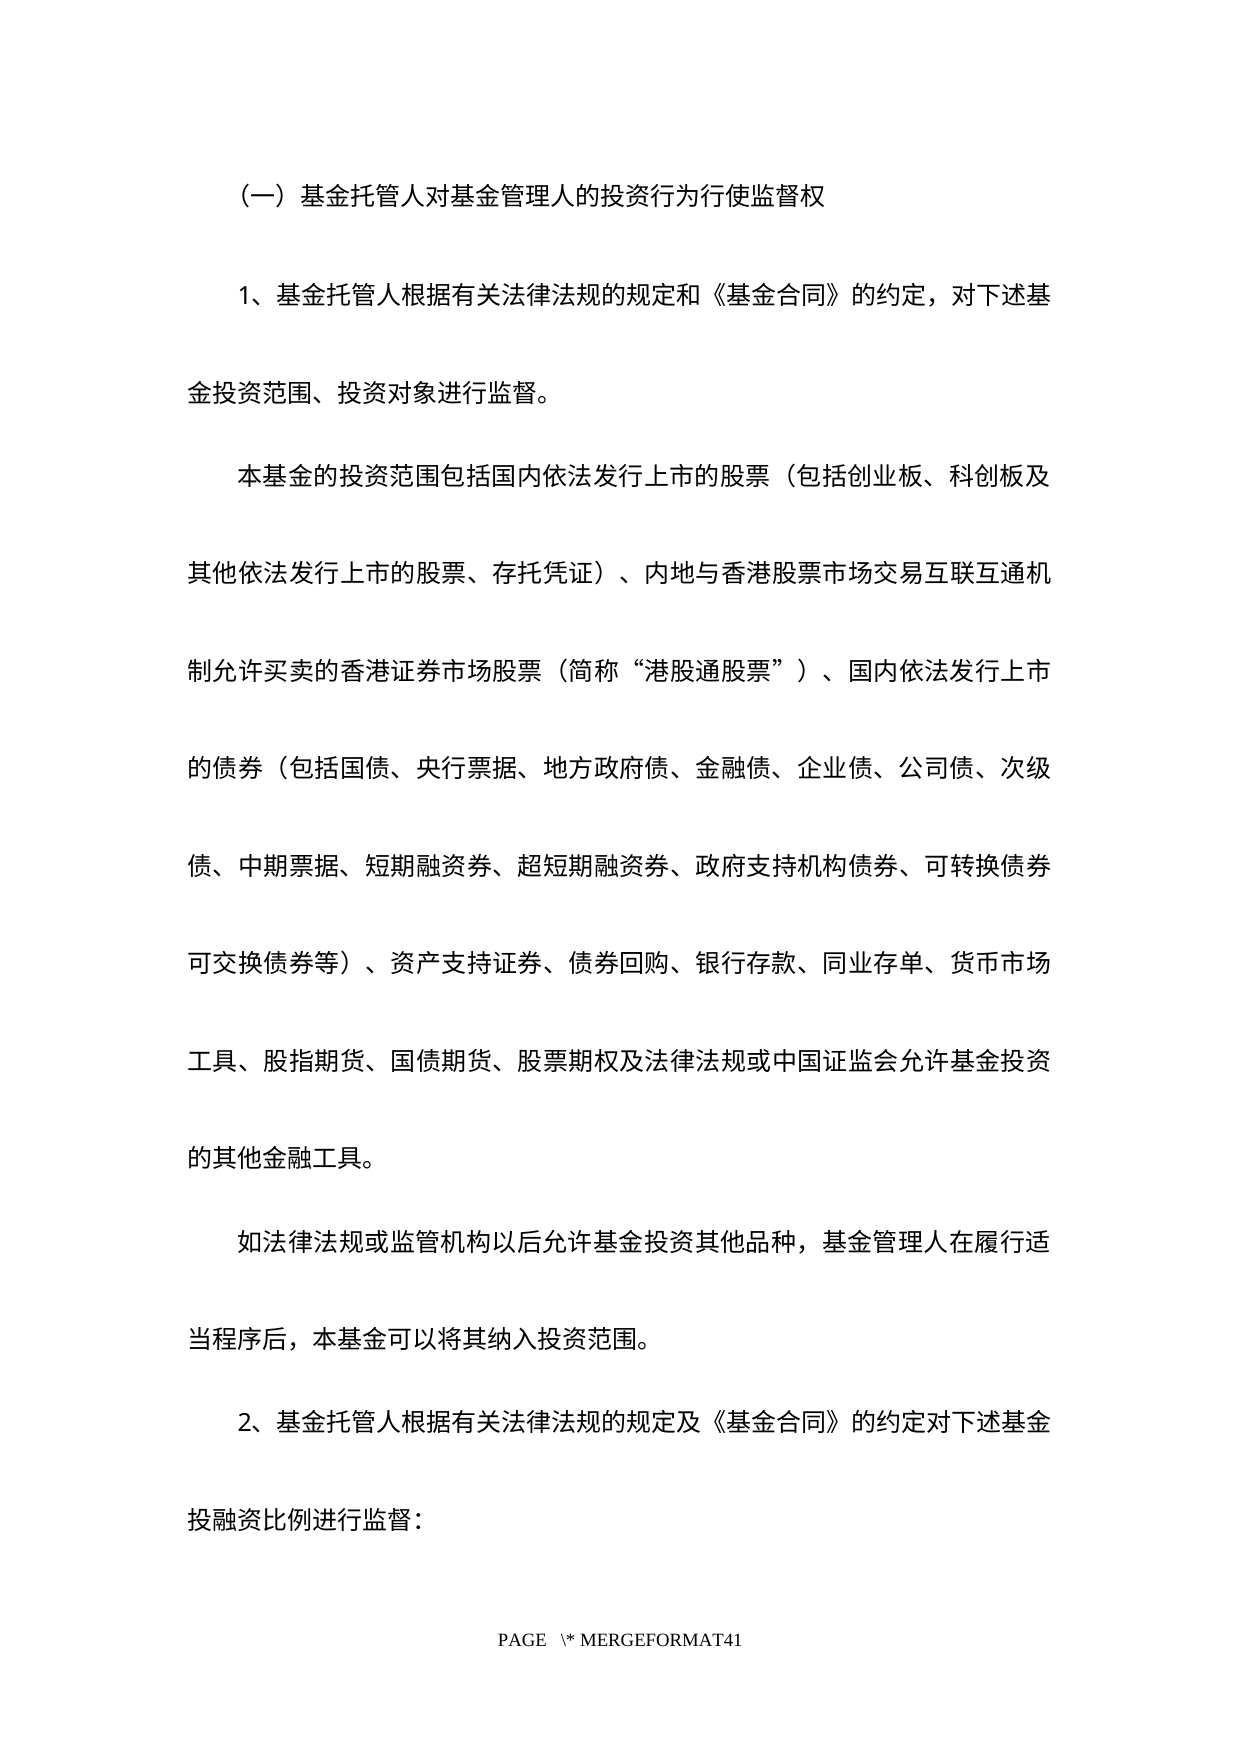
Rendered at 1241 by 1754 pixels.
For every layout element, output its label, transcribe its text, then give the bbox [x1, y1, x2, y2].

text 2、基金托管人根据有关法律法规的规定及《基金合同》的约定对下述基金投融资比例进行监督： [187, 1388, 1053, 1551]
text 如法律法规或监管机构以后允许基金投资其他品种，基金管理人在履行适当程序后，本基金可以将其纳入投资范围。 [187, 1208, 1053, 1370]
text （一）基金托管人对基金管理人的投资行为行使监督权 [187, 162, 1053, 227]
text 本基金的投资范围包括国内依法发行上市的股票（包括创业板、科创板及其他依法发行上市的股票、存托凭证）、内地与香港股票市场交易互联互通机制允许买卖的香港证券市场股票（简称“港股通股票”）、国内依法发行上市的债券（包括国债、央行票据、地方政府债、金融债、企业债、公司债、次级债、中期票据、短期融资券、超短期融资券、政府支持机构债券、可转换债券、可交换债券等）、资产支持证券、债券回购、银行存款、同业存单、货币市场工具、股指期货、国债期货、股票期权及法律法规或中国证监会允许基金投资的其他金融工具。 [187, 442, 1053, 1189]
text 1、基金托管人根据有关法律法规的规定和《基金合同》的约定，对下述基金投资范围、投资对象进行监督。 [187, 261, 1053, 424]
